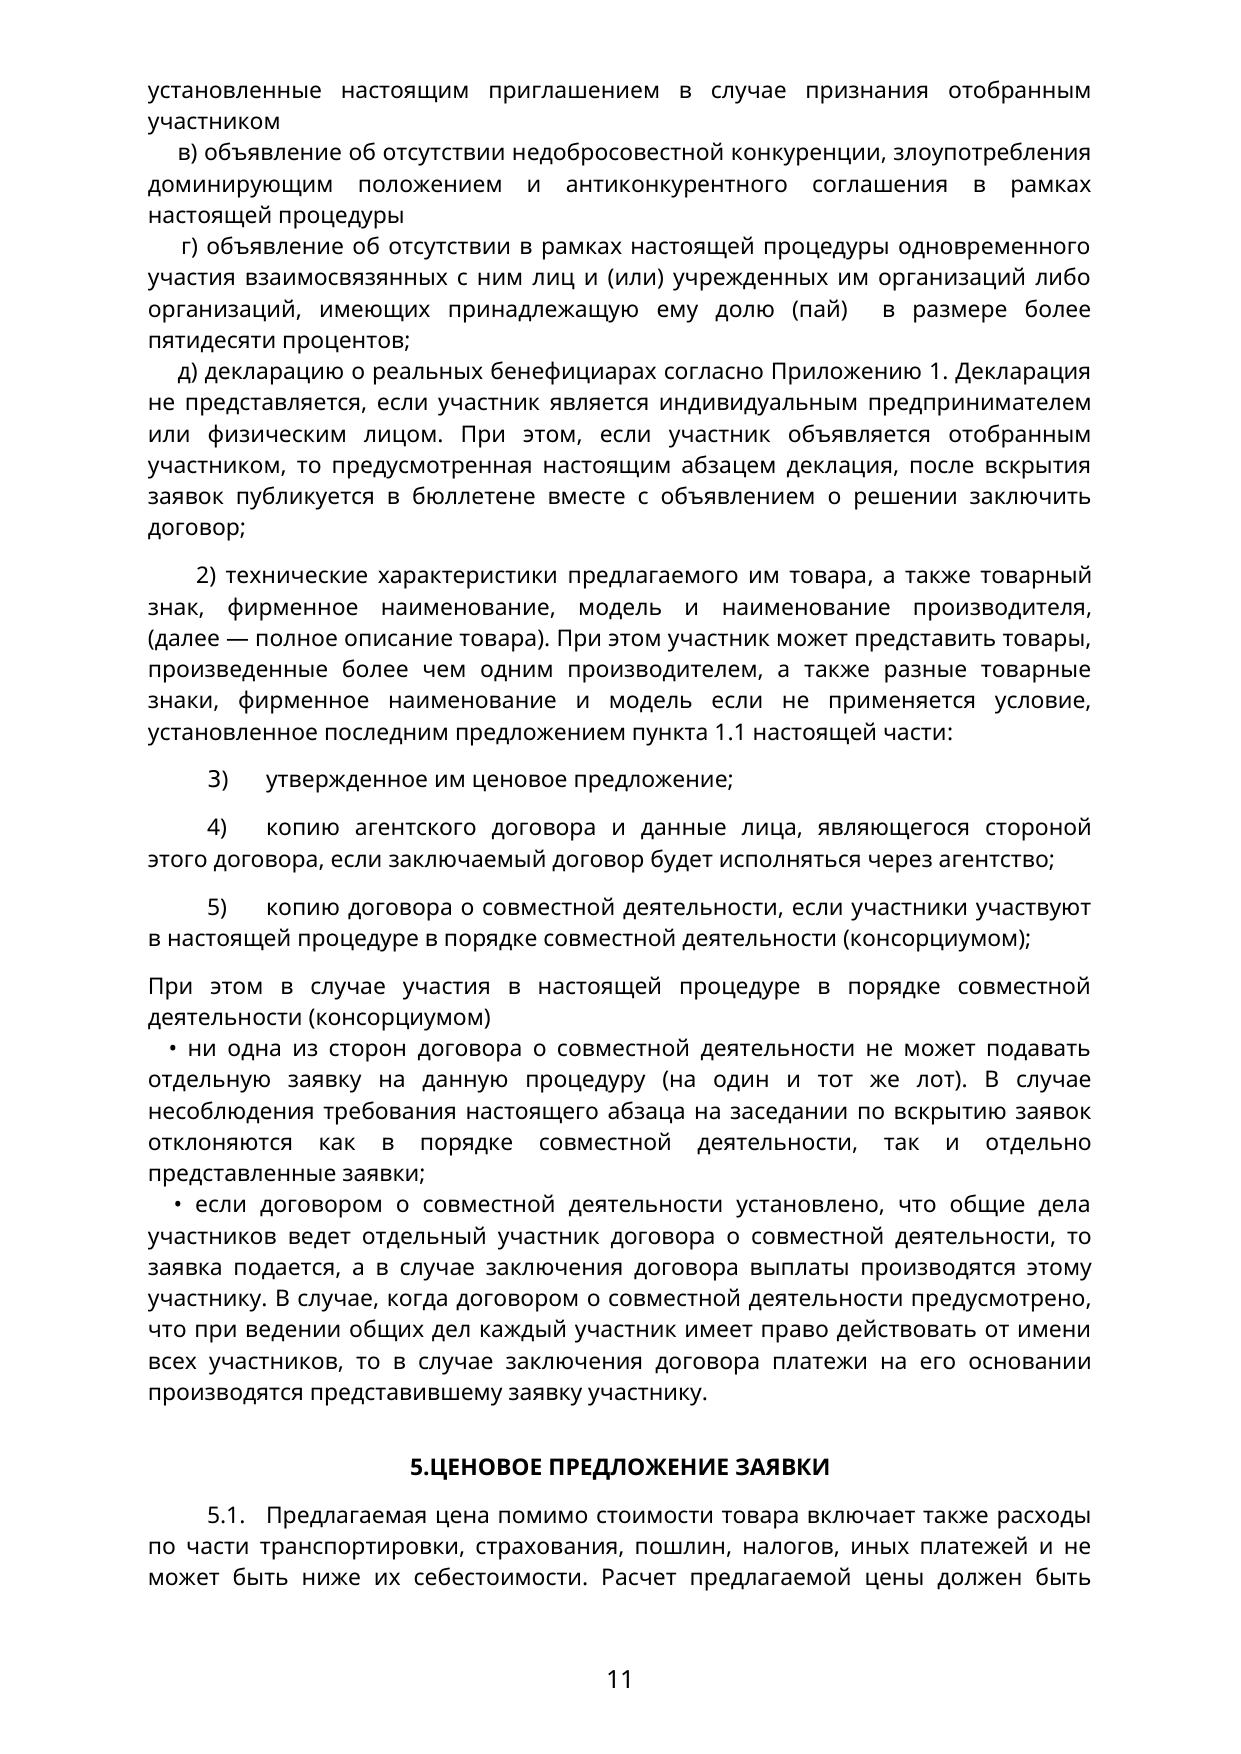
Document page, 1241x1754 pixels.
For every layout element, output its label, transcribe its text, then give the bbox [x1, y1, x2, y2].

text 3) утвержденное им ценовое предложение; [148, 763, 1092, 795]
text 4) копию агентского договора и данные лица, являющегося стороной этого договора, если заключаемый договор будет исполняться через агентство; [148, 811, 1092, 874]
text 5) копию договора о совместной деятельности, если участники участвуют в настоящей процедуре в порядке совместной деятельности (консорциумом); [148, 891, 1092, 953]
text 5.ЦЕНОВОЕ ПРЕДЛОЖЕНИЕ ЗАЯВКИ [148, 1451, 1092, 1482]
text • ни одна из сторон договора о совместной деятельности не может подавать отдельную заявку на данную процедуру (на один и тот же лот). В случае несоблюдения требования настоящего абзаца на заседании по вскрытию заявок отклоняются как в порядке совместной деятельности, так и отдельно представленные заявки; [148, 1032, 1092, 1188]
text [148, 74, 1092, 136]
text г) объявление об отсутствии в рамках настоящей процедуры одновременного участия взаимосвязянных с ним лиц и (или) учрежденных им организаций либо организаций, имеющих принадлежащую ему долю (пай) в размере более пятидесяти процентов; [148, 230, 1092, 355]
text 2) технические характеристики предлагаемого им товара, а также товарный знак, фирменное наименование, модель и наименование производителя, (далее — полное описание товара). При этом участник может представить товары, произведенные более чем одним производителем, а также разные товарные знаки, фирменное наименование и модель если не применяется условие, установленное последним предложением пункта 1.1 настоящей части: [148, 559, 1092, 747]
text При этом в случае участия в настоящей процедуре в порядке совместной деятельности (консорциумом) [148, 970, 1092, 1032]
text д) декларацию о реальных бенефициарах согласно Приложению 1. Декларация не представляется, если участник является индивидуальным предпринимателем или физическим лицом. При этом, если участник объявляется отобранным участником, то предусмотренная настоящим абзацем деклация, после вскрытия заявок публикуется в бюллетене вместе с объявлением о решении заключить договор; [148, 355, 1092, 543]
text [148, 1499, 1092, 1593]
text в) объявление об отсутствии недобросовестной конкуренции, злоупотребления доминирующим положением и антиконкурентного соглашения в рамках настоящей процедуры [148, 136, 1092, 230]
text • если договором о совместной деятельности установлено, что общие дела участников ведет отдельный участник договора о совместной деятельности, то заявка подается, а в случае заключения договора выплаты производятся этому участнику. В случае, когда договором о совместной деятельности предусмотрено, что при ведении общих дел каждый участник имеет право действовать от имени всех участников, то в случае заключения договора платежи на его основании производятся представившему заявку участнику. [148, 1188, 1092, 1407]
